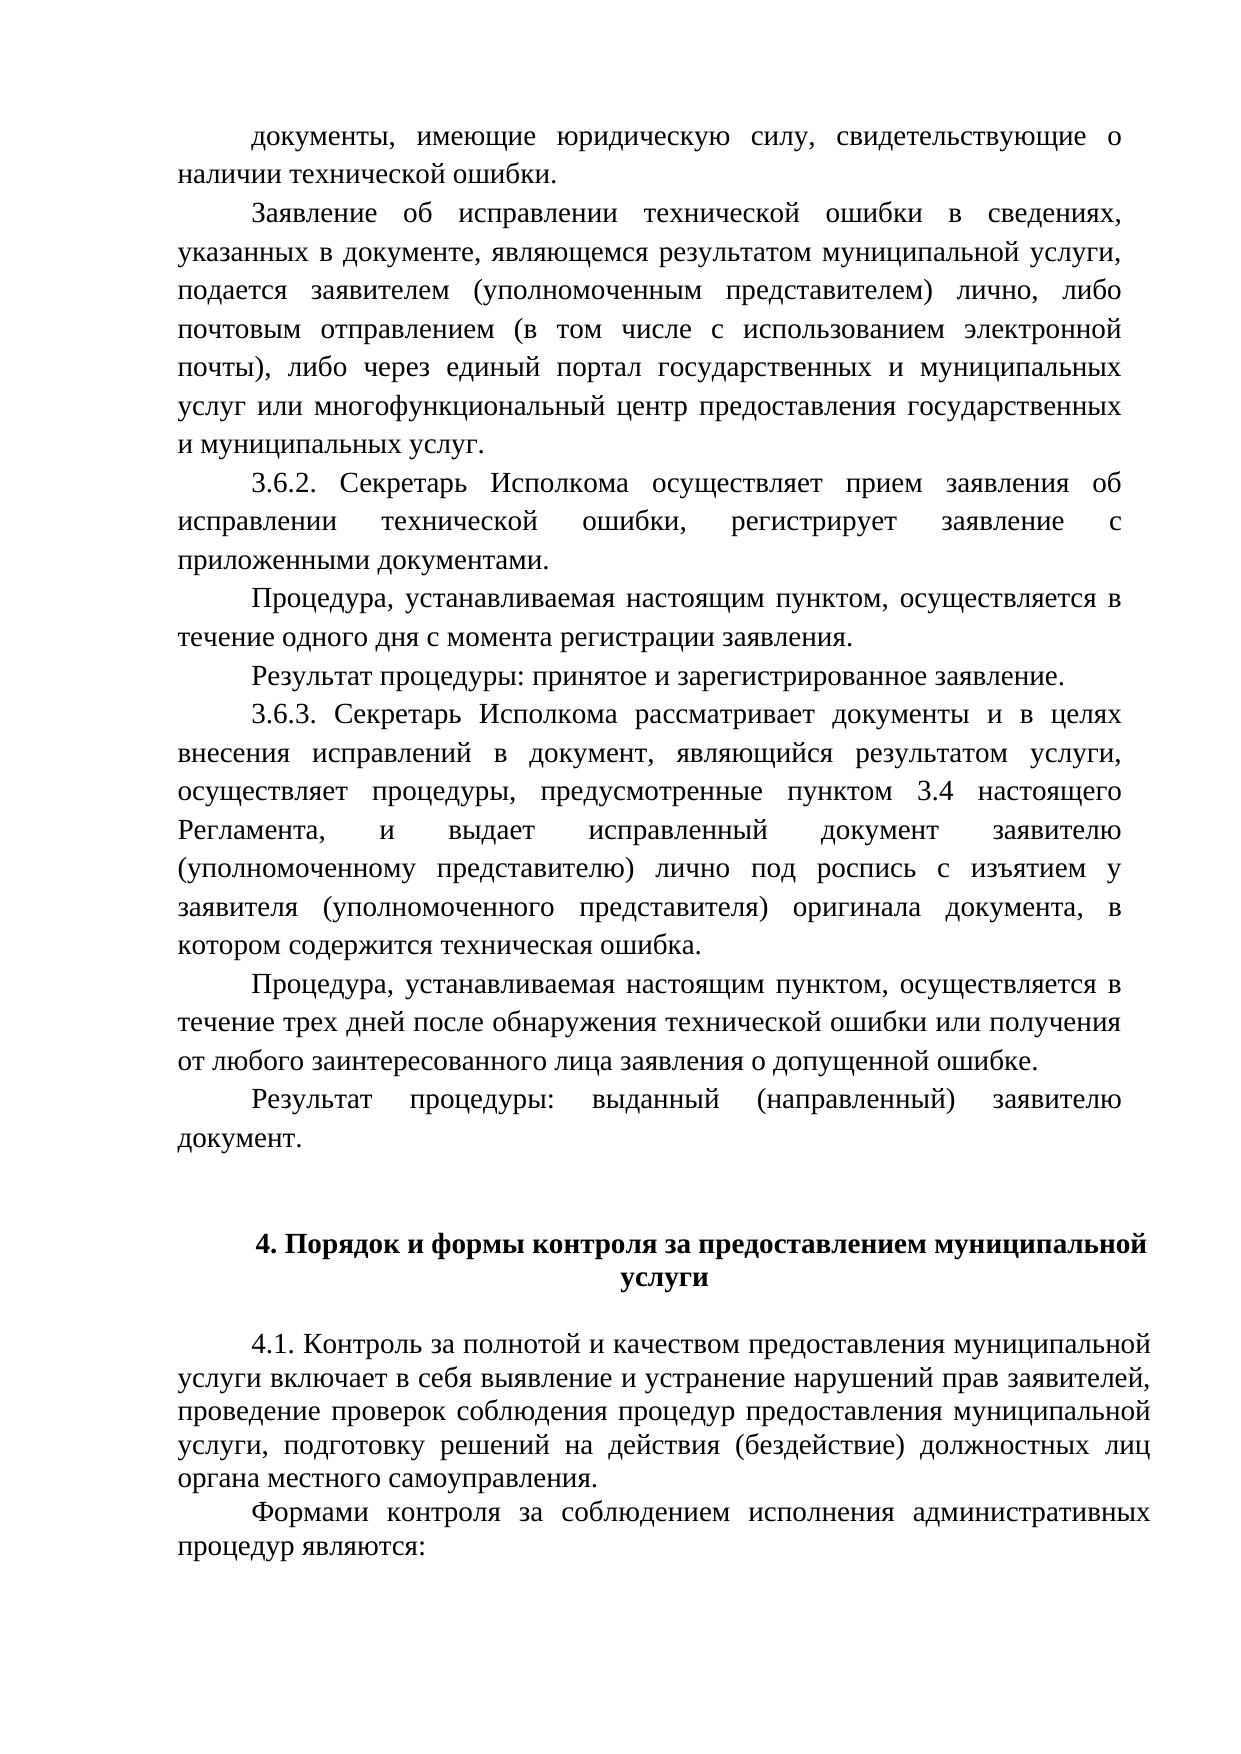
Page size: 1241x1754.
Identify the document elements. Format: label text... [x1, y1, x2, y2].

text Процедура, устанавливаемая настоящим пунктом, осуществляется в течение одного дня с момента регистрации заявления. [177, 581, 1122, 653]
text 3.6.2. Секретарь Исполкома осуществляет прием заявления об исправлении технической ошибки, регистрирует заявление с приложенными документами. [177, 465, 1122, 576]
text 4. Порядок и формы контроля за предоставлением муниципальной услуги [177, 1226, 1152, 1293]
text Заявление об исправлении технической ошибки в сведениях, указанных в документе, являющемся результатом муниципальной услуги, подается заявителем (уполномоченным представителем) лично, либо почтовым отправлением (в том числе с использованием электронной почты), либо через единый портал государственных и муниципальных услуг или многофункциональный центр предоставления государственных и муниципальных услуг. [177, 195, 1122, 460]
text Результат процедуры: выданный (направленный) заявителю документ. [177, 1082, 1122, 1154]
text 3.6.3. Секретарь Исполкома рассматривает документы и в целях внесения исправлений в документ, являющийся результатом услуги, осуществляет процедуры, предусмотренные пунктом 3.4 настоящего Регламента, и выдает исправленный документ заявителю (уполномоченному представителю) лично под роспись с изъятием у заявителя (уполномоченного представителя) оригинала документа, в котором содержится техническая ошибка. [177, 696, 1122, 961]
text Формами контроля за соблюдением исполнения административных процедур являются: [177, 1494, 1152, 1561]
text Результат процедуры: принятое и зарегистрированное заявление. [177, 658, 1122, 691]
text документы, имеющие юридическую силу, свидетельствующие о наличии технической ошибки. [177, 118, 1122, 190]
text Процедура, устанавливаемая настоящим пунктом, осуществляется в течение трех дней после обнаружения технической ошибки или получения от любого заинтересованного лица заявления о допущенной ошибке. [177, 966, 1122, 1077]
text 4.1. Контроль за полнотой и качеством предоставления муниципальной услуги включает в себя выявление и устранение нарушений прав заявителей, проведение проверок соблюдения процедур предоставления муниципальной услуги, подготовку решений на действия (бездействие) должностных лиц органа местного самоуправления. [177, 1326, 1152, 1494]
